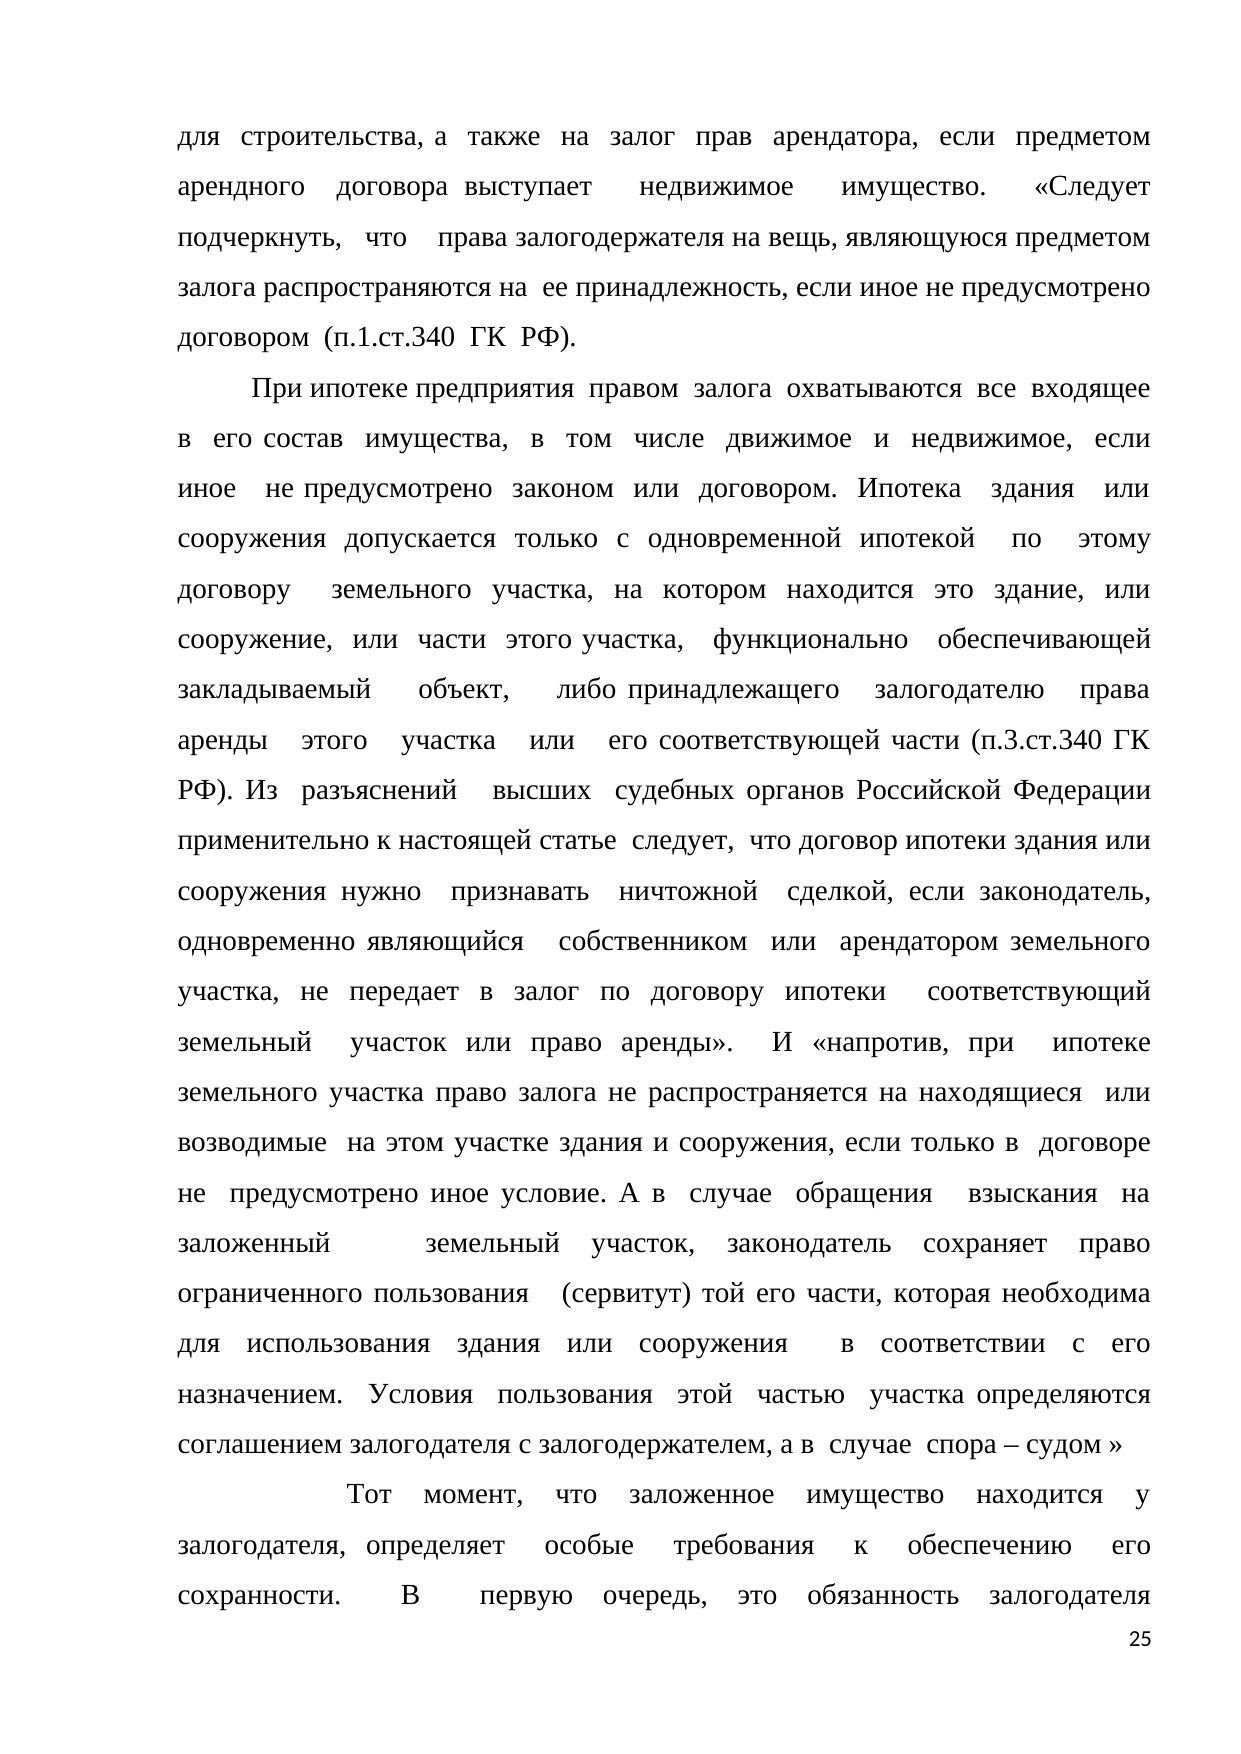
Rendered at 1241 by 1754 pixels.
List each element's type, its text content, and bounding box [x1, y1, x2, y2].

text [177, 1477, 1152, 1611]
text При ипотеке предприятия правом залога охватываются все входящее в его состав имущества, в том числе движимое и недвижимое, если иное не предусмотрено законом или договором. Ипотека здания или сооружения допускается только с одновременной ипотекой по этому договору земельного участка, на котором находится это здание, или сооружение, или части этого участка, функционально обеспечивающей закладываемый объект, либо принадлежащего залогодателю права аренды этого участка или его соответствующей части (п.3.ст.340 ГК РФ). Из разъяснений высших судебных органов Российской Федерации применительно к настоящей статье следует, что договор ипотеки здания или сооружения нужно признавать ничтожной сделкой, если законодатель, одновременно являющийся собственником или арендатором земельного участка, не передает в залог по договору ипотеки соответствующий земельный участок или право аренды». И «напротив, при ипотеке земельного участка право залога не распространяется на находящиеся или возводимые на этом участке здания и сооружения, если только в договоре не предусмотрено иное условие. А в случае обращения взыскания на заложенный земельный участок, законодатель сохраняет право ограниченного пользования (сервитут) той его части, которая необходима для использования здания или сооружения в соответствии с его назначением. Условия пользования этой частью участка определяются соглашением залогодателя с залогодержателем, а в случае спора – судом » [177, 370, 1152, 1460]
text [177, 118, 1152, 353]
